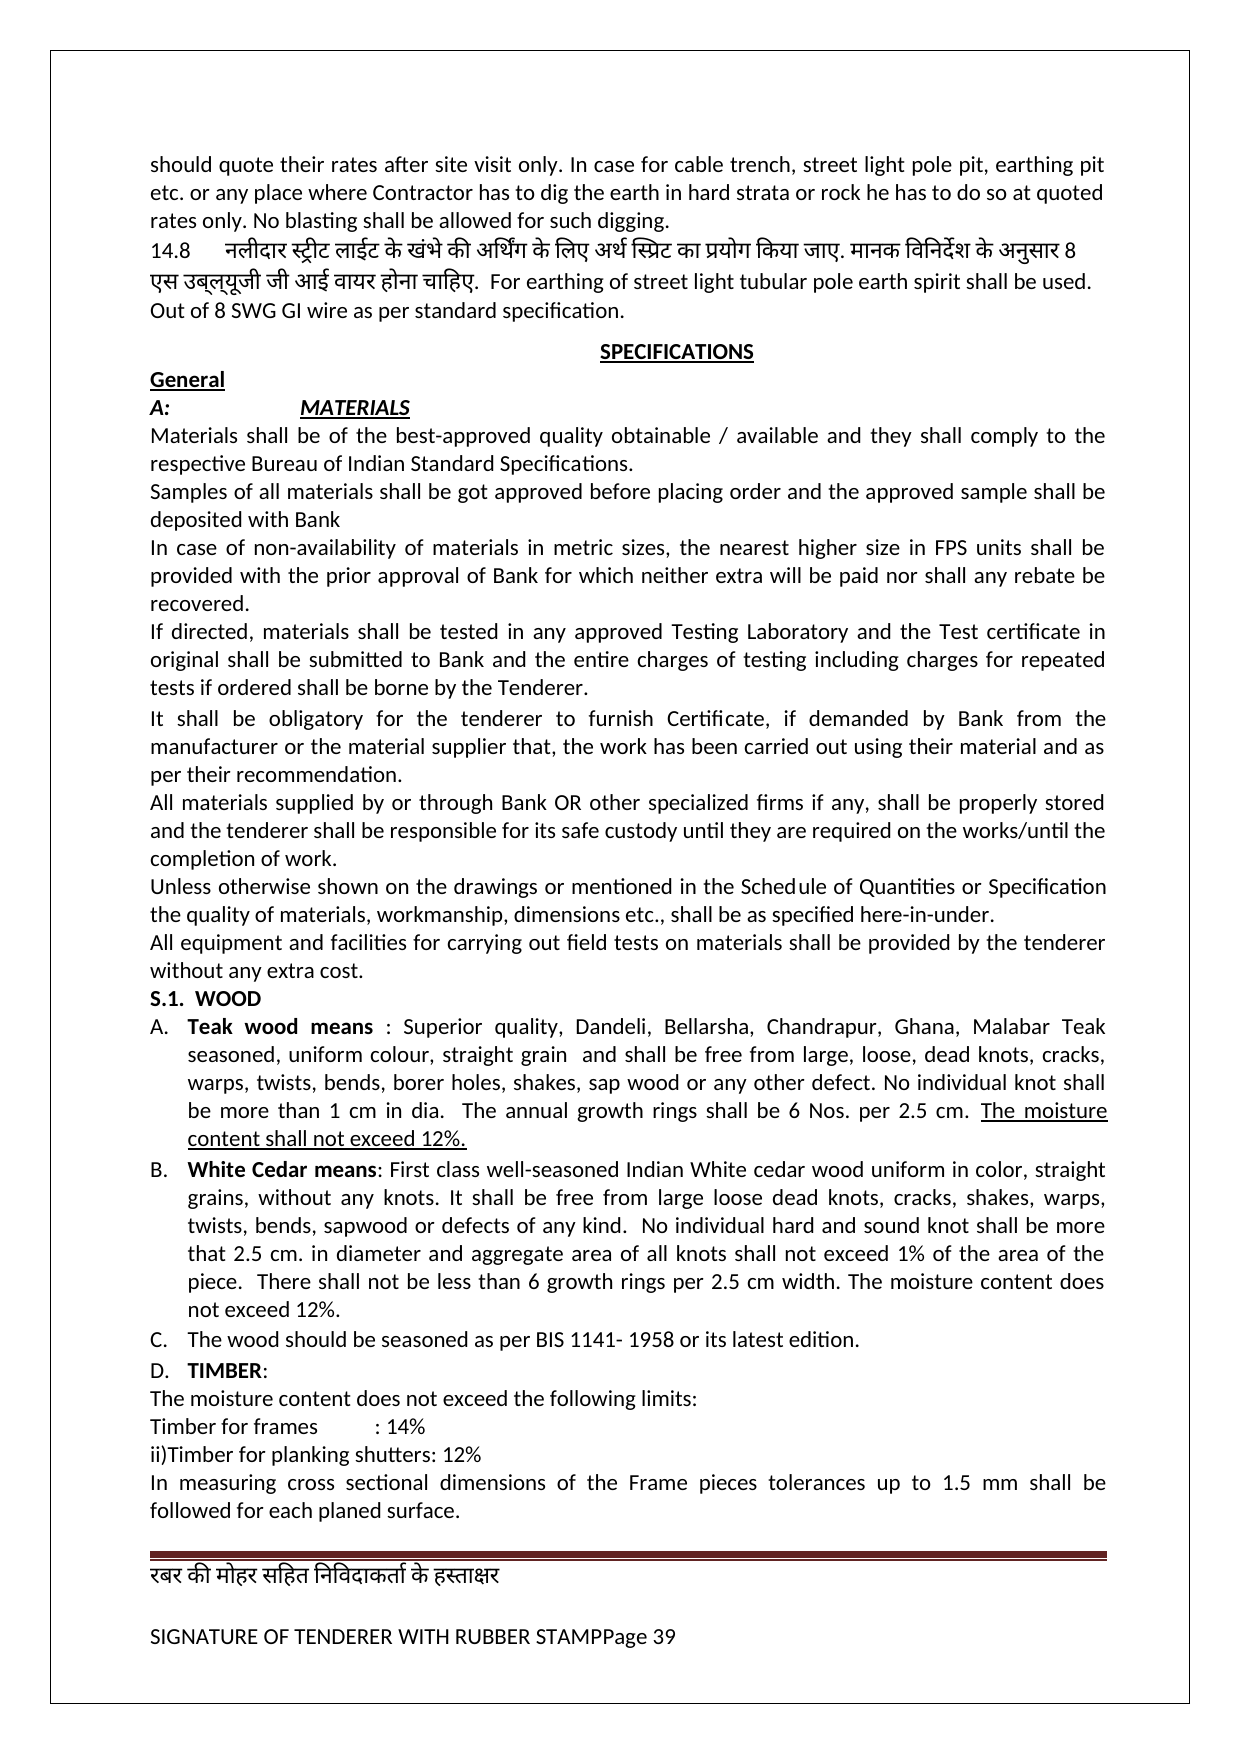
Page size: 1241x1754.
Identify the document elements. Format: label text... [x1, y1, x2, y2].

text General [150, 365, 1107, 393]
text 14.8 नलीदार स्ट्रीट लाईट के खंभे की अर्थिंग के लिए अर्थ स्प्रिट का प्रयोग किया जाए. मानक विनिर्देश के अनुसार 8 एस उब्‍ल्‍यूजी जी आई वायर होना चाहिए. For earthing of street light tubular pole earth spirit shall be used. Out of 8 SWG GI wire as per standard specification. [150, 234, 1107, 324]
list ii)Timber for planking shutters: 12% [150, 1440, 1107, 1468]
text S.1. WOOD [150, 984, 1107, 1012]
list In measuring cross sectional dimensions of the Frame pieces tolerances up to 1.5 mm shall be followed for each planed surface. [150, 1468, 1107, 1524]
list Timber for frames : 14% [150, 1412, 1107, 1440]
list White Cedar means: First class well-seasoned Indian White cedar wood uniform in color, straight grains, without any knots. It shall be free from large loose dead knots, cracks, shakes, warps, twists, bends, sapwood or defects of any kind. No individual hard and sound knot shall be more that 2.5 cm. in diameter and aggregate area of all knots shall not exceed 1% of the area of the piece. There shall not be less than 6 growth rings per 2.5 cm width. The moisture content does not exceed 12%. [150, 1155, 1107, 1323]
text If directed, materials shall be tested in any approved Testing Laboratory and the Test certificate in original shall be submitted to Bank and the entire charges of testing including charges for repeated tests if ordered shall be borne by the Tenderer. [150, 617, 1107, 701]
list TIMBER: [150, 1356, 1107, 1384]
text A: MATERIALS [150, 393, 1107, 421]
list The moisture content does not exceed the following limits: [150, 1384, 1107, 1412]
text All materials supplied by or through Bank OR other specialized firms if any, shall be properly stored and the tenderer shall be responsible for its safe custody until they are required on the works/until the completion of work. [150, 788, 1107, 872]
list The wood should be seasoned as per BIS 1141- 1958 or its latest edition. [150, 1325, 1107, 1353]
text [150, 150, 1107, 234]
text All equipment and facilities for carrying out field tests on materials shall be provided by the tenderer without any extra cost. [150, 928, 1107, 984]
text In case of non-availability of materials in metric sizes, the nearest higher size in FPS units shall be provided with the prior approval of Bank for which neither extra will be paid nor shall any rebate be recovered. [150, 533, 1107, 617]
text Unless otherwise shown on the drawings or mentioned in the Schedule of Quantities or Specification the quality of materials, workmanship, dimensions etc., shall be as specified here-in-under. [150, 872, 1107, 928]
list Teak wood means : Superior quality, Dandeli, Bellarsha, Chandrapur, Ghana, Malabar Teak seasoned, uniform colour, straight grain and shall be free from large, loose, dead knots, cracks, warps, twists, bends, borer holes, shakes, sap wood or any other defect. No individual knot shall be more than 1 cm in dia. The annual growth rings shall be 6 Nos. per 2.5 cm. The moisture content shall not exceed 12%. [150, 1012, 1107, 1152]
text It shall be obligatory for the tenderer to furnish Certificate, if demanded by Bank from the manufacturer or the material supplier that, the work has been carried out using their material and as per their recommendation. [150, 704, 1107, 788]
text SPECIFICATIONS [562, 337, 1107, 365]
text Samples of all materials shall be got approved before placing order and the approved sample shall be deposited with Bank [150, 477, 1107, 533]
text Materials shall be of the best-approved quality obtainable / available and they shall comply to the respective Bureau of Indian Standard Specifications. [150, 421, 1107, 477]
